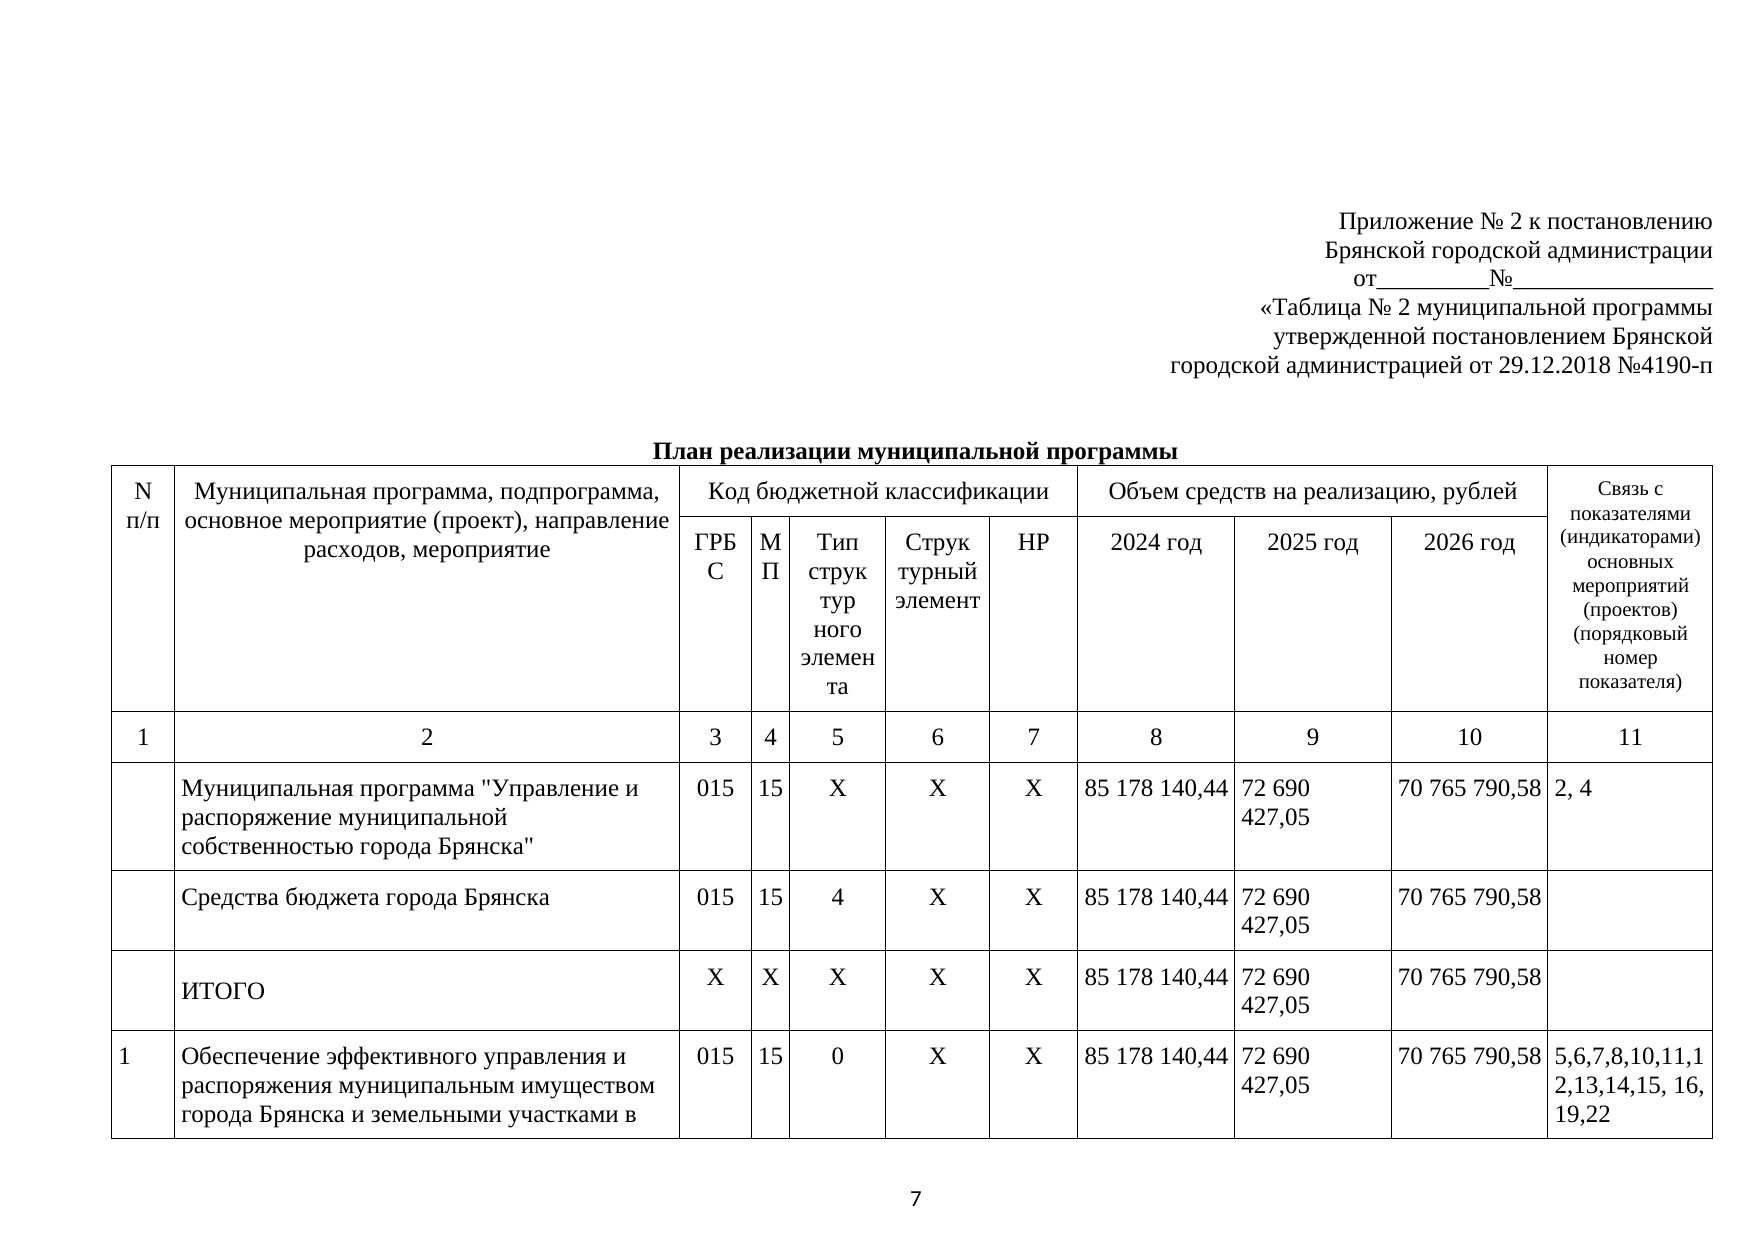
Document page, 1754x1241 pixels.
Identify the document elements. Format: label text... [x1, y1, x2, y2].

table_cell [112, 871, 174, 950]
table_cell 10 [1392, 712, 1547, 762]
table_header Объем средств на реализацию, рублей [1078, 466, 1547, 516]
table_cell X [752, 951, 789, 1030]
table_cell 3 [680, 712, 751, 762]
text от_________№________________ [118, 263, 1713, 292]
table_cell X [886, 763, 989, 870]
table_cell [175, 1031, 679, 1138]
table_cell 70 765 790,58 [1392, 871, 1547, 950]
table_cell 4 [790, 871, 885, 950]
title План реализации муниципальной программы [118, 436, 1713, 465]
table_cell 6 [886, 712, 989, 762]
table_cell 70 765 790,58 [1392, 763, 1547, 870]
table_cell X [886, 951, 989, 1030]
table_cell [1548, 871, 1712, 950]
table_header Муниципальная программа, подпрограмма, основное мероприятие (проект), направление расходов, мероприятие [175, 466, 679, 711]
table_cell 4 [752, 712, 789, 762]
table_cell X [790, 763, 885, 870]
table_cell Струк турный элемент [886, 517, 989, 711]
table_cell [112, 951, 174, 1030]
table_cell 0 [790, 1031, 885, 1138]
table_cell [1548, 951, 1712, 1030]
table_cell 2 [175, 712, 679, 762]
text Брянской городской администрации [118, 235, 1713, 263]
table_cell 2, 4 [1548, 763, 1712, 870]
table_cell 15 [752, 871, 789, 950]
table_cell 70 765 790,58 [1392, 1031, 1547, 1138]
table_cell Тип струк тур ного элемента [790, 517, 885, 711]
table_cell 2026 год [1392, 517, 1547, 711]
table_cell 2024 год [1078, 517, 1234, 711]
table_cell 1 [112, 712, 174, 762]
table_cell 015 [680, 871, 751, 950]
table_cell 85 178 140,44 [1078, 1031, 1234, 1138]
table_cell 72 690 427,05 [1235, 763, 1391, 870]
table_cell X [790, 951, 885, 1030]
table_header Код бюджетной классификации [680, 466, 1077, 516]
table_cell 2025 год [1235, 517, 1391, 711]
table_cell 11 [1548, 712, 1712, 762]
table_cell 70 765 790,58 [1392, 951, 1547, 1030]
table_cell НР [990, 517, 1077, 711]
text утвержденной постановлением Брянской [118, 321, 1713, 350]
table_cell 72 690 427,05 [1235, 951, 1391, 1030]
table_cell МП [752, 517, 789, 711]
table_cell X [990, 1031, 1077, 1138]
table_cell X [990, 763, 1077, 870]
table_cell Средства бюджета города Брянска [175, 871, 679, 950]
table_cell ИТОГО [175, 951, 679, 1030]
text городской администрацией от 29.12.2018 №4190-п [118, 350, 1713, 378]
table_header N п/п [112, 466, 174, 711]
table_cell 15 [752, 763, 789, 870]
table_cell X [990, 871, 1077, 950]
table_cell X [886, 1031, 989, 1138]
table_cell 9 [1235, 712, 1391, 762]
table_cell 85 178 140,44 [1078, 763, 1234, 870]
table_cell 015 [680, 763, 751, 870]
table_cell X [680, 951, 751, 1030]
table_cell 1 [112, 1031, 174, 1138]
table_cell 85 178 140,44 [1078, 951, 1234, 1030]
table_cell 7 [990, 712, 1077, 762]
table_cell [112, 763, 174, 870]
text Приложение № 2 к постановлению [118, 206, 1713, 235]
table_cell Муниципальная программа "Управление и распоряжение муниципальной собственностью города Брянска" [175, 763, 679, 870]
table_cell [1548, 1031, 1712, 1138]
table_cell 015 [680, 1031, 751, 1138]
table_cell 85 178 140,44 [1078, 871, 1234, 950]
table_cell 5 [790, 712, 885, 762]
table_cell X [990, 951, 1077, 1030]
table_cell ГРБС [680, 517, 751, 711]
text «Таблица № 2 муниципальной программы [118, 292, 1713, 321]
table_cell 8 [1078, 712, 1234, 762]
table_cell 72 690 427,05 [1235, 871, 1391, 950]
table_cell 72 690 427,05 [1235, 1031, 1391, 1138]
table_header Связь с показателями (индикаторами) основных мероприятий (проектов) (порядковый номер показателя) [1548, 466, 1712, 711]
table_cell 15 [752, 1031, 789, 1138]
table_cell X [886, 871, 989, 950]
